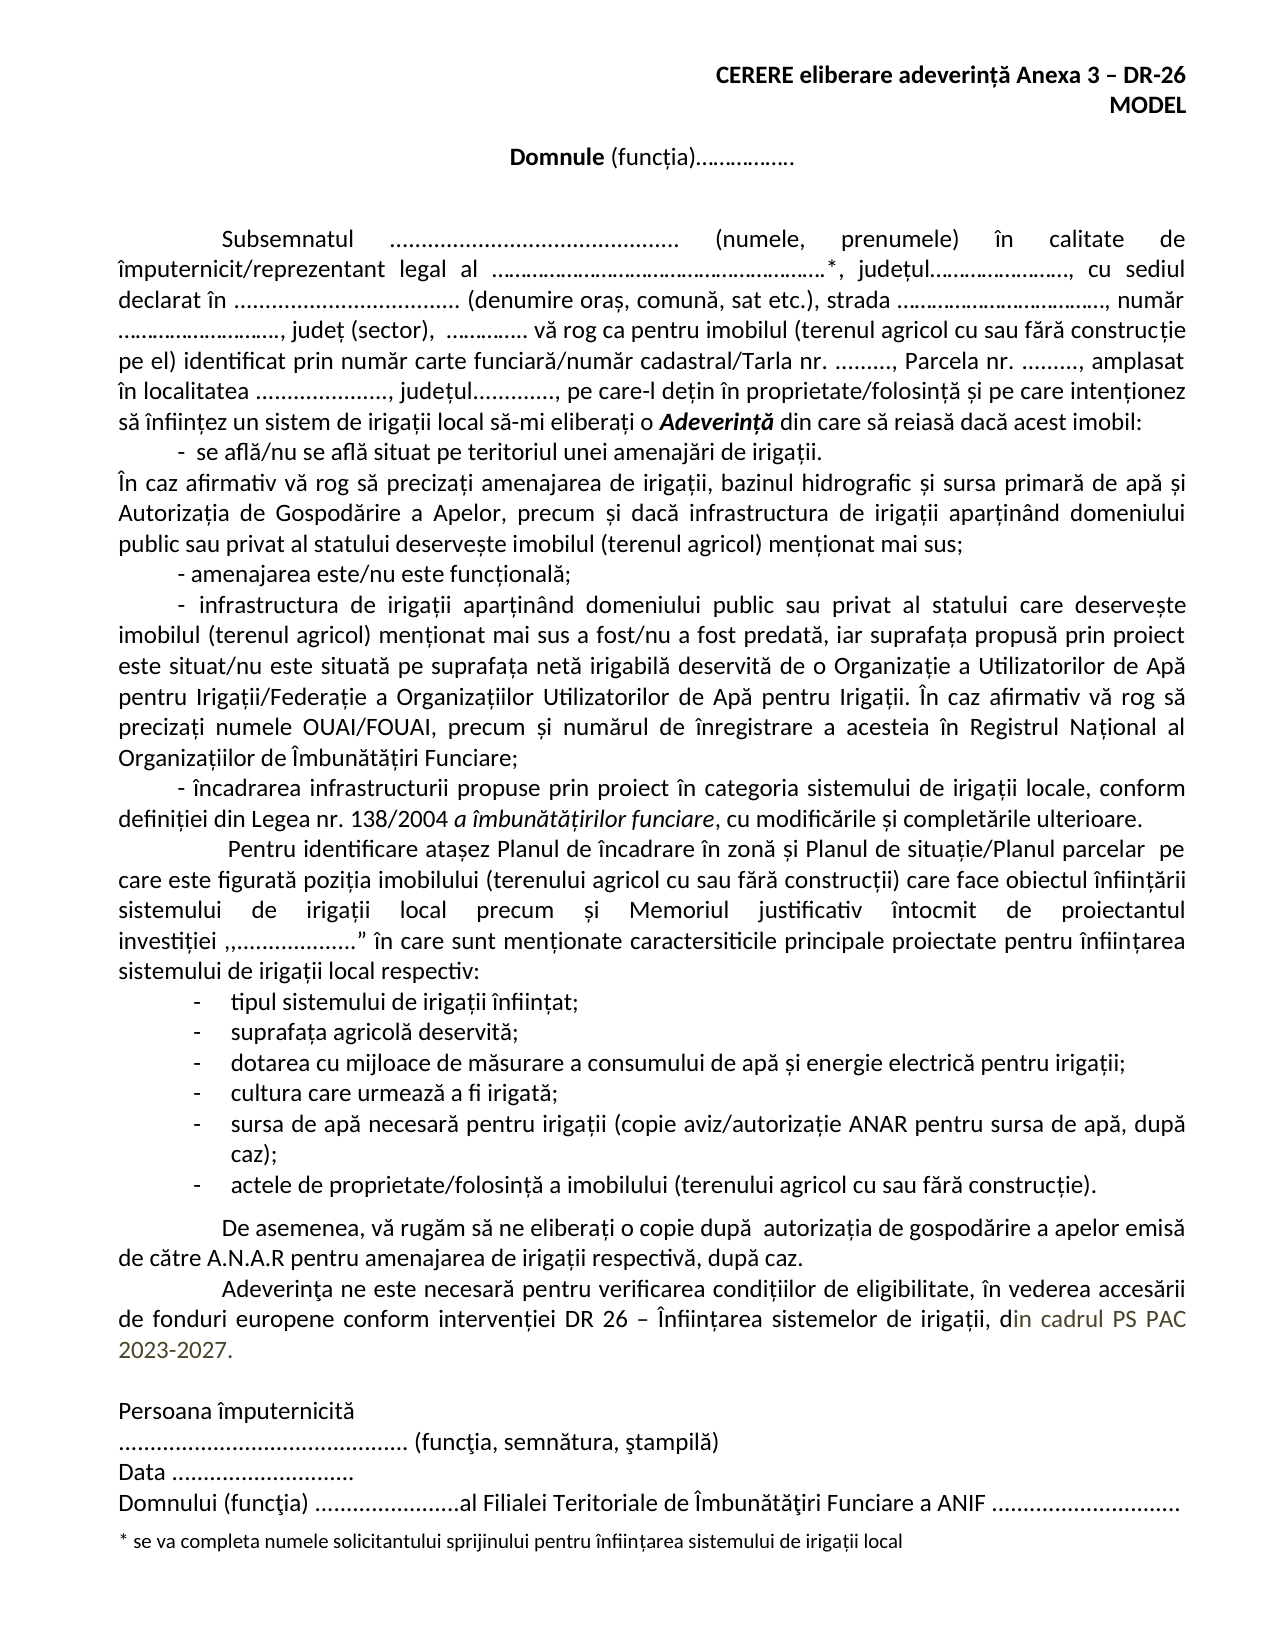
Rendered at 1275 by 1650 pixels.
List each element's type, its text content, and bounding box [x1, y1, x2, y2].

text Data ............................. [118, 1456, 1186, 1487]
text În caz afirmativ vă rog să precizați amenajarea de irigații, bazinul hidrografic și sursa primară de apă și Autorizația de Gospodărire a Apelor, precum și dacă infrastructura de irigații aparţinând domeniului public sau privat al statului deservește imobilul (terenul agricol) menționat mai sus; [118, 467, 1186, 558]
text Domnului (funcţia) .......................al Filialei Teritoriale de Îmbunătăţiri Funciare a ANIF .............................. [118, 1487, 1186, 1517]
list suprafața agricolă deservită; [193, 1016, 1186, 1047]
text - se află/nu se află situat pe teritoriul unei amenajări de irigații. [118, 436, 1186, 467]
text - încadrarea infrastructurii propuse prin proiect în categoria sistemului de irigații locale, conform definiției din Legea nr. 138/2004 a îmbunătăţirilor funciare, cu modificările și completările ulterioare. [118, 772, 1186, 833]
text - amenajarea este/nu este funcțională; [118, 558, 1186, 589]
text De asemenea, vă rugăm să ne eliberați o copie după autorizația de gospodărire a apelor emisă de către A.N.A.R pentru amenajarea de irigații respectivă, după caz. [118, 1212, 1186, 1273]
text Adeverinţa ne este necesară pentru verificarea condițiilor de eligibilitate, în vederea accesării de fonduri europene conform intervenției DR 26 – Înființarea sistemelor de irigații, din cadrul PS PAC 2023-2027. [118, 1273, 1186, 1364]
text Pentru identificare atașez Planul de încadrare în zonă și Planul de situație/Planul parcelar pe care este figurată poziția imobilului (terenului agricol cu sau fără construcții) care face obiectul înființării sistemului de irigații local precum și Memoriul justificativ întocmit de proiectantul investiției ,,...................” în care sunt menționate caractersiticile principale proiectate pentru înființarea sistemului de irigații local respectiv: [118, 833, 1186, 986]
text CERERE eliberare adeverință Anexa 3 – DR-26 [118, 59, 1186, 89]
text - infrastructura de irigații aparţinând domeniului public sau privat al statului care deservește imobilul (terenul agricol) menționat mai sus a fost/nu a fost predată, iar suprafața propusă prin proiect este situat/nu este situată pe suprafața netă irigabilă deservită de o Organizație a Utilizatorilor de Apă pentru Irigații/Federație a Organizațiilor Utilizatorilor de Apă pentru Irigații. În caz afirmativ vă rog să precizați numele OUAI/FOUAI, precum și numărul de înregistrare a acesteia în Registrul Național al Organizațiilor de Îmbunătățiri Funciare; [118, 589, 1186, 772]
text Subsemnatul .............................................. (numele, prenumele) în calitate de împuternicit/reprezentant legal al ………………………………………………….*, judeţul……………………, cu sediul declarat în .................................... (denumire oraş, comună, sat etc.), strada ………………………………, număr ………………………., judeţ (sector), ………….. vă rog ca pentru imobilul (terenul agricol cu sau fără construcție pe el) identificat prin număr carte funciară/număr cadastral/Tarla nr. ........., Parcela nr. ........., amplasat în localitatea ....................., județul............., pe care-l dețin în proprietate/folosință și pe care intenționez să înființez un sistem de irigații local să-mi eliberaţi o Adeverinţă din care să reiasă dacă acest imobil: [118, 223, 1186, 436]
subtitle Domnule (funcţia)…………….. [118, 141, 1186, 171]
list sursa de apă necesară pentru irigații (copie aviz/autorizație ANAR pentru sursa de apă, după caz); [193, 1108, 1186, 1169]
list dotarea cu mijloace de măsurare a consumului de apă și energie electrică pentru irigații; [193, 1047, 1186, 1077]
list actele de proprietate/folosință a imobilului (terenului agricol cu sau fără construcție). [193, 1169, 1186, 1199]
text .............................................. (funcţia, semnătura, ştampilă) [118, 1426, 1186, 1456]
list cultura care urmează a fi irigată; [193, 1077, 1186, 1108]
list tipul sistemului de irigații înființat; [193, 986, 1186, 1016]
text MODEL [118, 89, 1186, 120]
text Persoana împuternicită [118, 1395, 1186, 1426]
